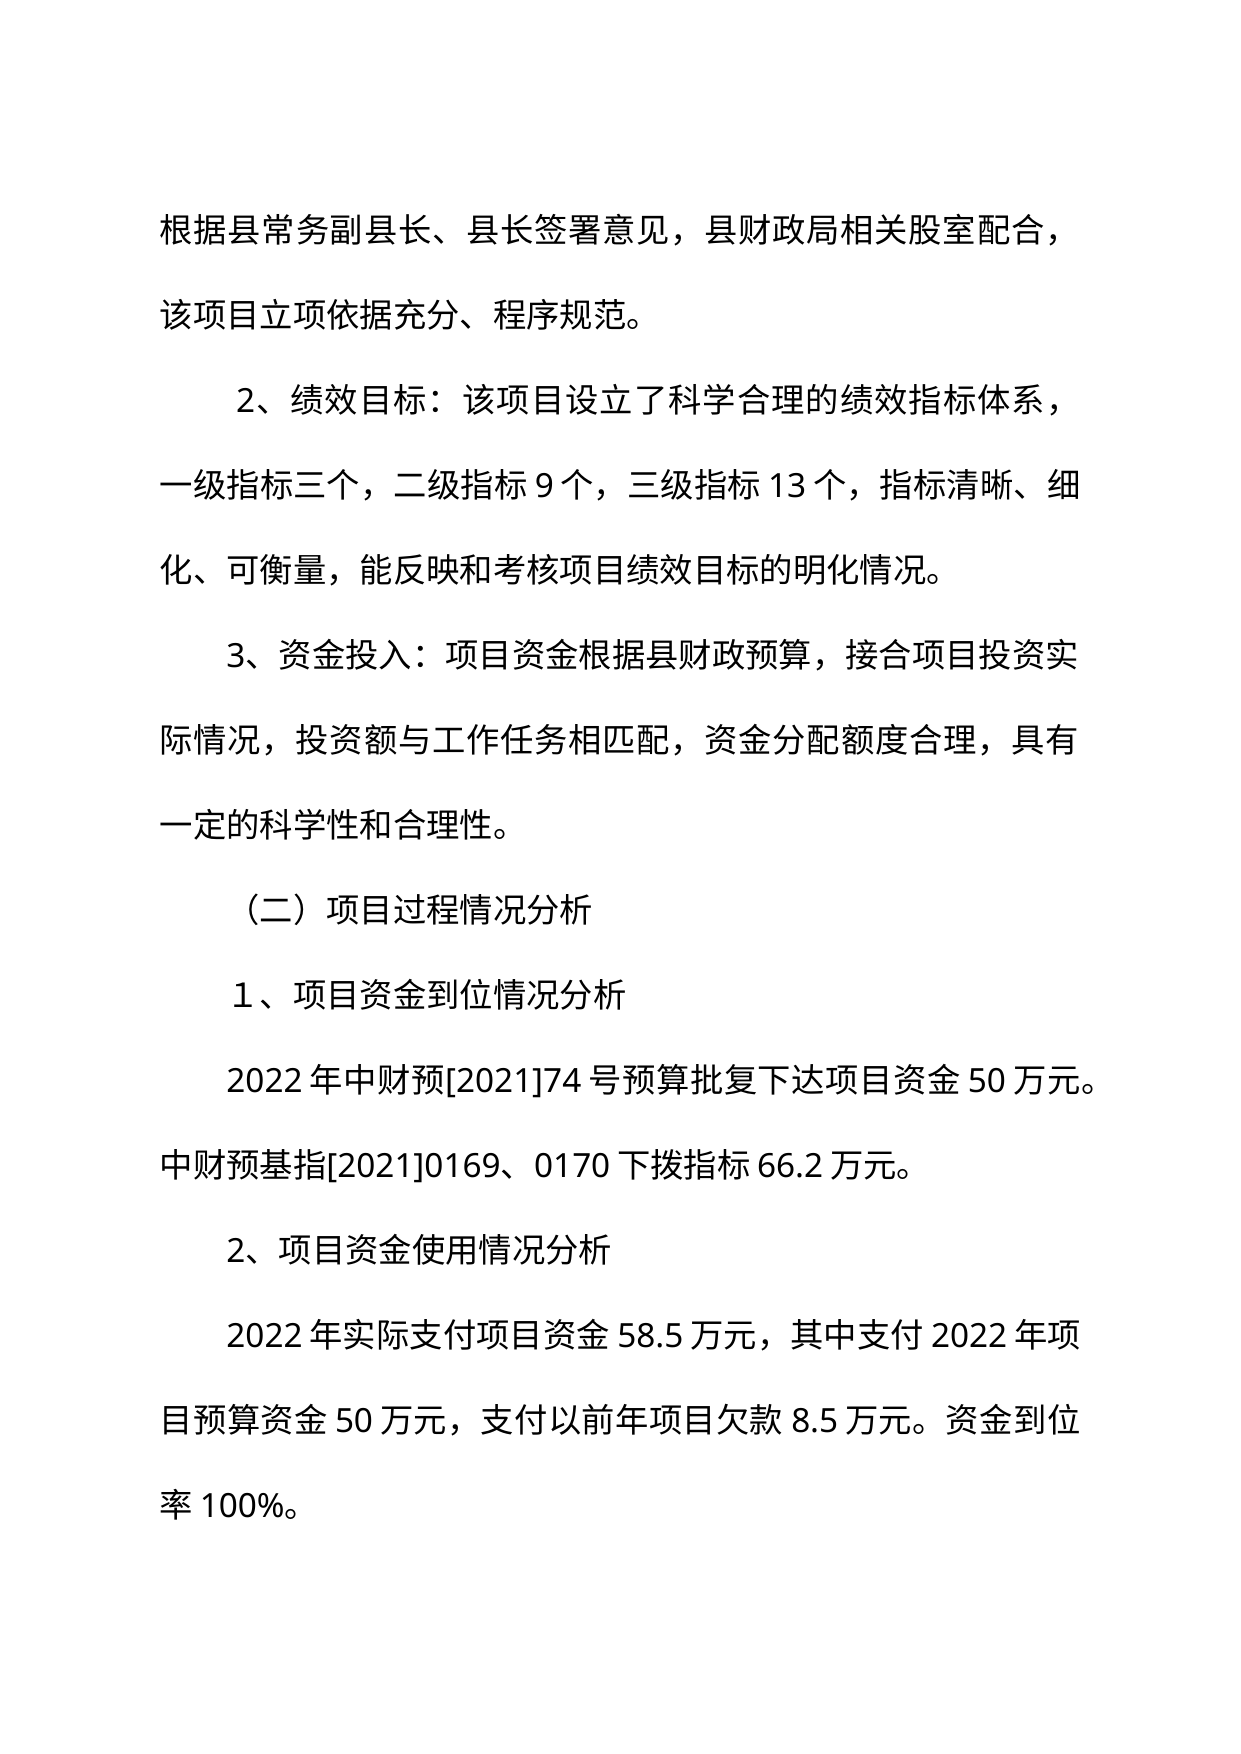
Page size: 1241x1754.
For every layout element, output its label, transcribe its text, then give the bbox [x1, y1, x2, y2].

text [159, 185, 1081, 355]
text （二）项目过程情况分析 [159, 865, 1081, 950]
text 3、资金投入：项目资金根据县财政预算，接合项目投资实际情况，投资额与工作任务相匹配，资金分配额度合理，具有一定的科学性和合理性。 [159, 610, 1081, 865]
text １、项目资金到位情况分析 [159, 950, 1081, 1035]
text 2022年中财预[2021]74号预算批复下达项目资金50万元。中财预基指[2021]0169、0170下拨指标66.2万元。 [159, 1035, 1081, 1205]
text 2022年实际支付项目资金58.5万元，其中支付2022年项目预算资金50万元，支付以前年项目欠款8.5万元。资金到位率100%。 [159, 1290, 1081, 1545]
text 2、项目资金使用情况分析 [159, 1205, 1081, 1290]
text 2、绩效目标：该项目设立了科学合理的绩效指标体系，一级指标三个，二级指标9个，三级指标13个，指标清晰、细化、可衡量，能反映和考核项目绩效目标的明化情况。 [159, 355, 1081, 610]
